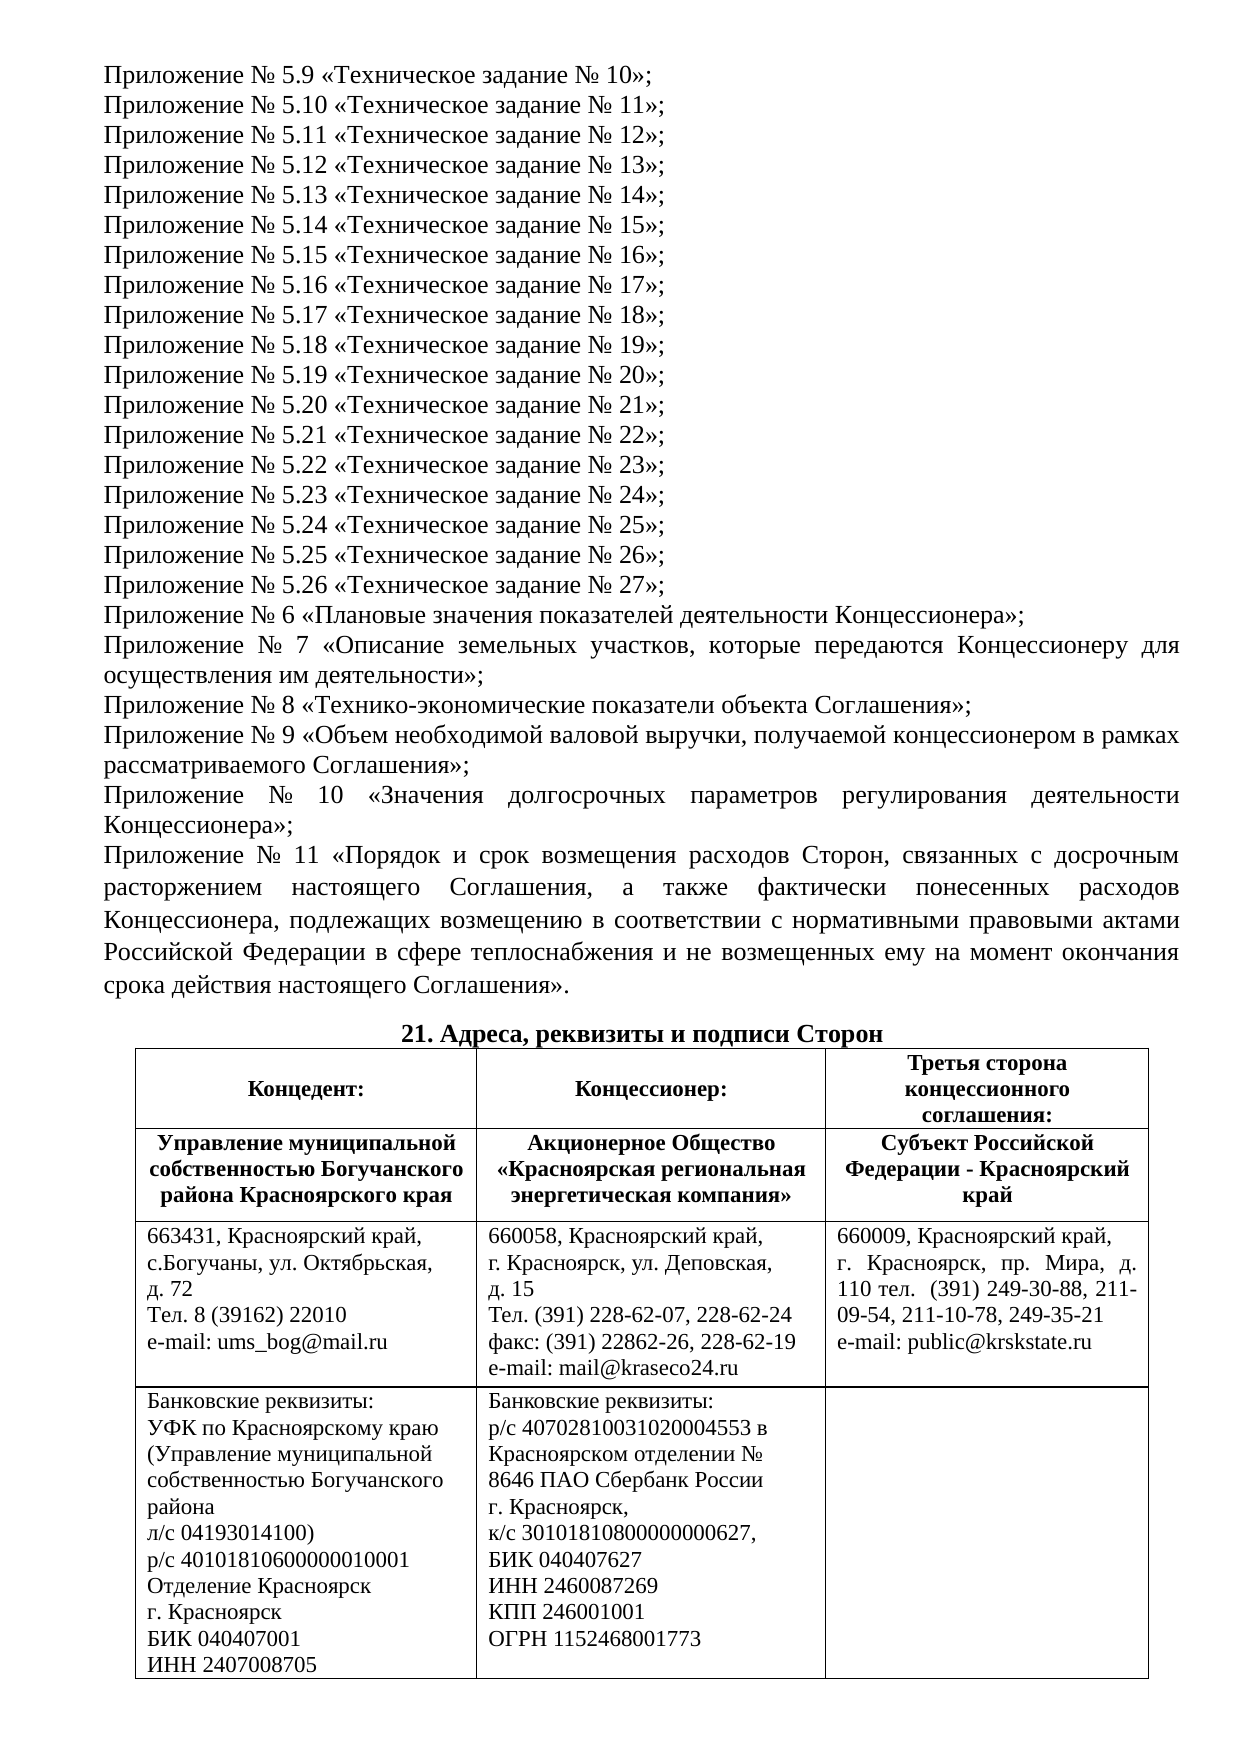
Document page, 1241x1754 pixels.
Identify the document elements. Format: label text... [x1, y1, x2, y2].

text Приложение № 7 «Описание земельных участков, которые передаются Концессионеру для осуществления им деятельности»; [103, 629, 1181, 689]
table_cell Акционерное Общество «Красноярская региональная энергетическая компания» [477, 1129, 825, 1221]
table_cell 660009, Красноярский край, г. Красноярск, пр. Мира, д. 110 тел. (391) 249-30-88, 211-09-54, 211-10-78, 249-35-21 e-mail: public@krskstate.ru [826, 1222, 1148, 1386]
text Приложение № 5.13 «Техническое задание № 14»; [103, 179, 1181, 209]
text Приложение № 9 «Объем необходимой валовой выручки, получаемой концессионером в рамках рассматриваемого Соглашения»; [103, 719, 1181, 779]
text Приложение № 5.19 «Техническое задание № 20»; [103, 359, 1181, 389]
text Приложение № 5.20 «Техническое задание № 21»; [103, 389, 1181, 419]
text Приложение № 5.17 «Техническое задание № 18»; [103, 299, 1181, 329]
text Приложение № 5.24 «Техническое задание № 25»; [103, 509, 1181, 539]
text Приложение № 6 «Плановые значения показателей деятельности Концессионера»; [103, 599, 1181, 629]
table_cell Управление муниципальной собственностью Богучанского района Красноярского края [136, 1129, 476, 1221]
table_header Третья сторона концессионного соглашения: [826, 1049, 1148, 1128]
text Приложение № 5.21 «Техническое задание № 22»; [103, 419, 1181, 449]
text Приложение № 5.14 «Техническое задание № 15»; [103, 209, 1181, 239]
text Приложение № 5.11 «Техническое задание № 12»; [103, 119, 1181, 149]
table_cell Субъект Российской Федерации - Красноярский край [826, 1129, 1148, 1221]
table_header Концедент: [136, 1049, 476, 1128]
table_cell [477, 1388, 825, 1677]
text Приложение № 5.9 «Техническое задание № 10»; [103, 59, 1181, 89]
text Приложение № 5.15 «Техническое задание № 16»; [103, 239, 1181, 269]
text Приложение № 5.12 «Техническое задание № 13»; [103, 149, 1181, 179]
text Приложение № 5.16 «Техническое задание № 17»; [103, 269, 1181, 299]
text Приложение № 5.23 «Техническое задание № 24»; [103, 479, 1181, 509]
text 21. Адреса, реквизиты и подписи Сторон [103, 1018, 1181, 1048]
text Приложение № 5.18 «Техническое задание № 19»; [103, 329, 1181, 359]
text Приложение № 11 «Порядок и срок возмещения расходов Сторон, связанных с досрочным расторжением настоящего Соглашения, а также фактически понесенных расходов Концессионера, подлежащих возмещению в соответствии с нормативными правовыми актами Российской Федерации в сфере теплоснабжения и не возмещенных ему на момент окончания срока действия настоящего Соглашения». [103, 839, 1181, 999]
table_cell [826, 1388, 1148, 1677]
text Приложение № 5.26 «Техническое задание № 27»; [103, 569, 1181, 599]
text Приложение № 5.22 «Техническое задание № 23»; [103, 449, 1181, 479]
table_cell 663431, Красноярский край, с.Богучаны, ул. Октябрьская, д. 72 Тел. 8 (39162) 22010 е-mail: ums_bog@mail.ru [136, 1222, 476, 1386]
text Приложение № 10 «Значения долгосрочных параметров регулирования деятельности Концессионера»; [103, 779, 1181, 839]
table_cell 660058, Красноярский край, г. Красноярск, ул. Деповская, д. 15 Тел. (391) 228-62-07, 228-62-24 факс: (391) 22862-26, 228-62-19 е-mail: mail@kraseco24.ru [477, 1222, 825, 1386]
text Приложение № 5.10 «Техническое задание № 11»; [103, 89, 1181, 119]
table_header Концессионер: [477, 1049, 825, 1128]
text Приложение № 5.25 «Техническое задание № 26»; [103, 539, 1181, 569]
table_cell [136, 1388, 476, 1677]
text Приложение № 8 «Технико-экономические показатели объекта Соглашения»; [103, 689, 1181, 719]
